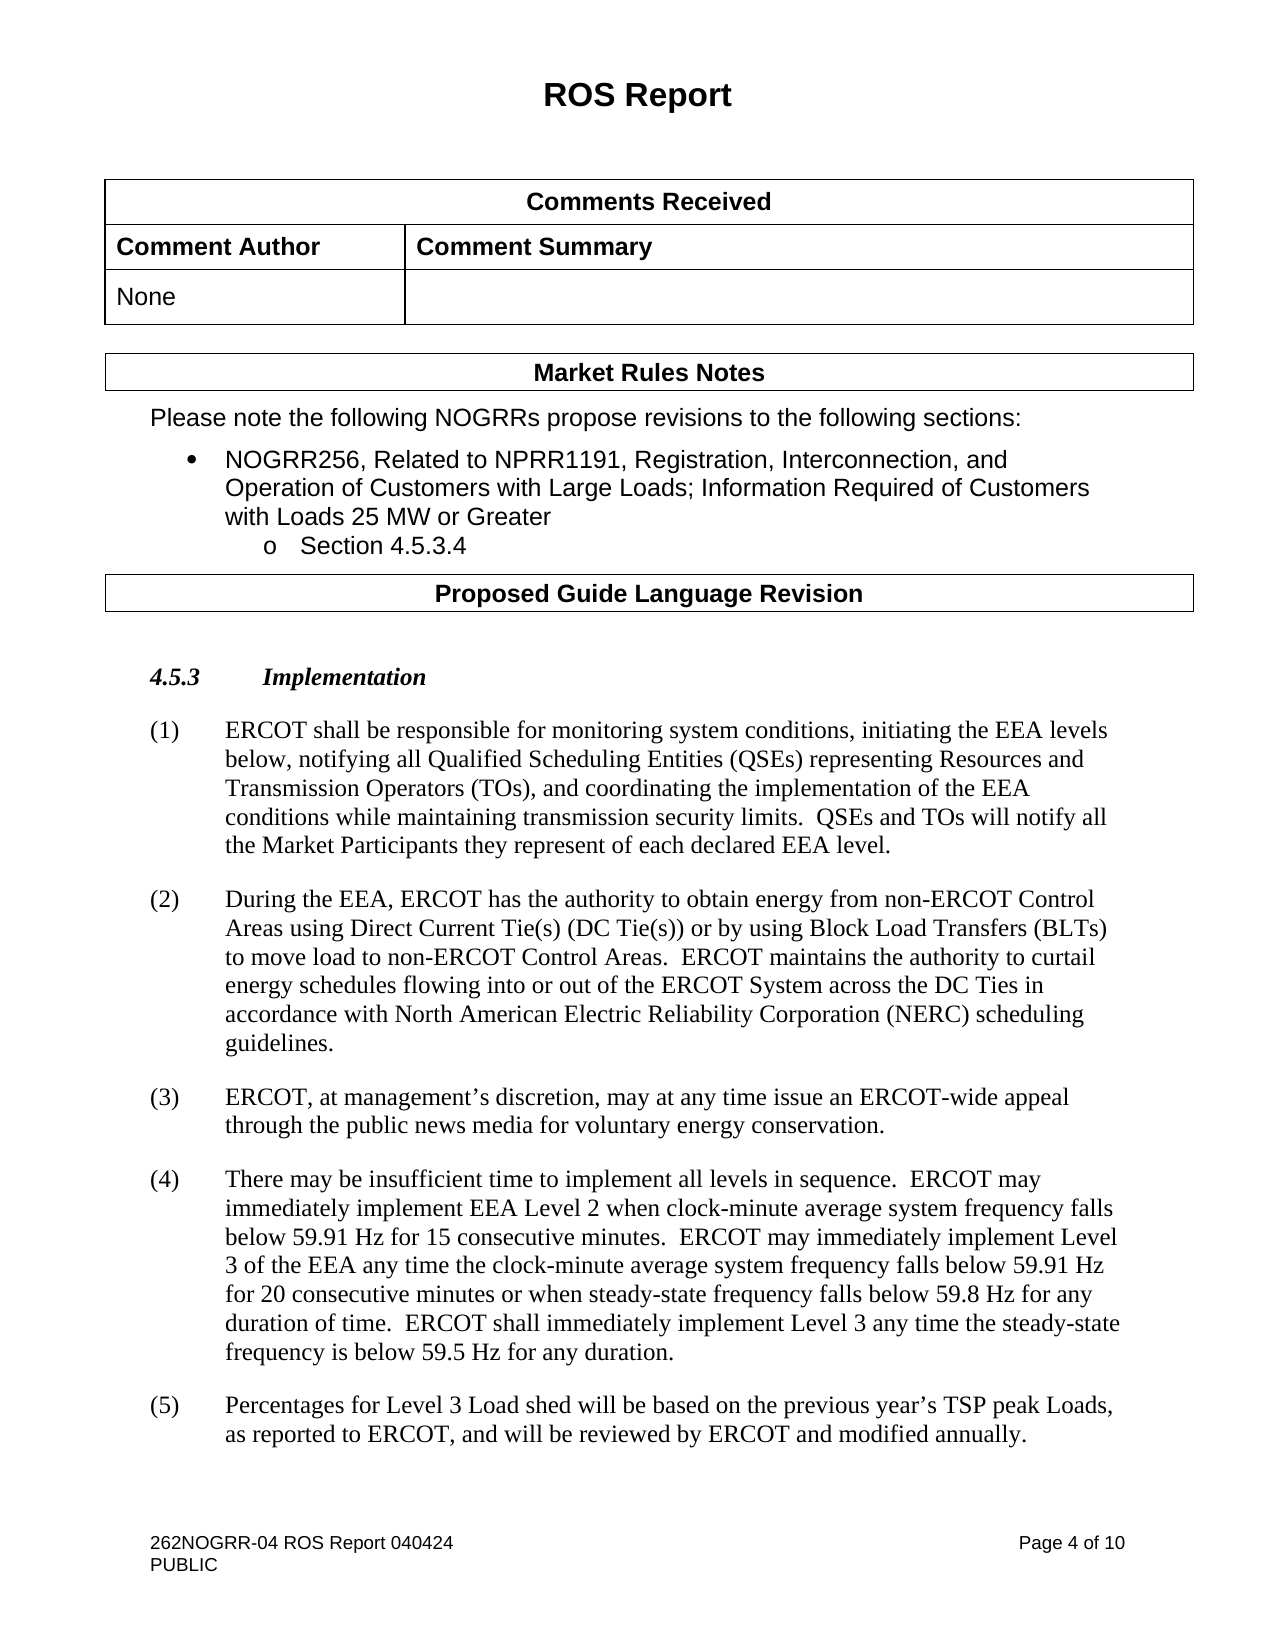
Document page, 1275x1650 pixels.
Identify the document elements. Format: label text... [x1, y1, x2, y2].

text (5) Percentages for Level 3 Load shed will be based on the previous year’s TSP peak Loads, as reported to ERCOT, and will be reviewed by ERCOT and modified annually. [150, 1391, 1125, 1448]
text (1) ERCOT shall be responsible for monitoring system conditions, initiating the EEA levels below, notifying all Qualified Scheduling Entities (QSEs) representing Resources and Transmission Operators (TOs), and coordinating the implementation of the EEA conditions while maintaining transmission security limits. QSEs and TOs will notify all the Market Participants they represent of each declared EEA level. [150, 716, 1125, 859]
text Please note the following NOGRRs propose revisions to the following sections: [150, 403, 1125, 432]
table_cell [406, 270, 1193, 323]
text (3) ERCOT, at management’s discretion, may at any time issue an ERCOT-wide appeal through the public news media for voluntary energy conservation. [150, 1082, 1125, 1139]
table_header Market Rules Notes [106, 354, 1193, 390]
table_header Comments Received [106, 180, 1193, 224]
table_cell Comment Summary [406, 225, 1193, 269]
list Section 4.5.3.4 [262, 531, 1125, 562]
list NOGRR256, Related to NPRR1191, Registration, Interconnection, and Operation of Customers with Large Loads; Information Required of Customers with Loads 25 MW or Greater [187, 444, 1125, 531]
text (4) There may be insufficient time to implement all levels in sequence. ERCOT may immediately implement EEA Level 2 when clock-minute average system frequency falls below 59.91 Hz for 15 consecutive minutes. ERCOT may immediately implement Level 3 of the EEA any time the clock-minute average system frequency falls below 59.91 Hz for 20 consecutive minutes or when steady-state frequency falls below 59.8 Hz for any duration of time. ERCOT shall immediately implement Level 3 any time the steady-state frequency is below 59.5 Hz for any duration. [150, 1164, 1125, 1366]
table_cell Comment Author [106, 225, 404, 269]
table_header Proposed Guide Language Revision [106, 575, 1193, 611]
table_cell None [106, 270, 404, 323]
text (2) During the EEA, ERCOT has the authority to obtain energy from non-ERCOT Control Areas using Direct Current Tie(s) (DC Tie(s)) or by using Block Load Transfers (BLTs) to move load to non-ERCOT Control Areas. ERCOT maintains the authority to curtail energy schedules flowing into or out of the ERCOT System across the DC Ties in accordance with North American Electric Reliability Corporation (NERC) scheduling guidelines. [150, 884, 1125, 1057]
text 4.5.3 Implementation [150, 662, 1125, 691]
